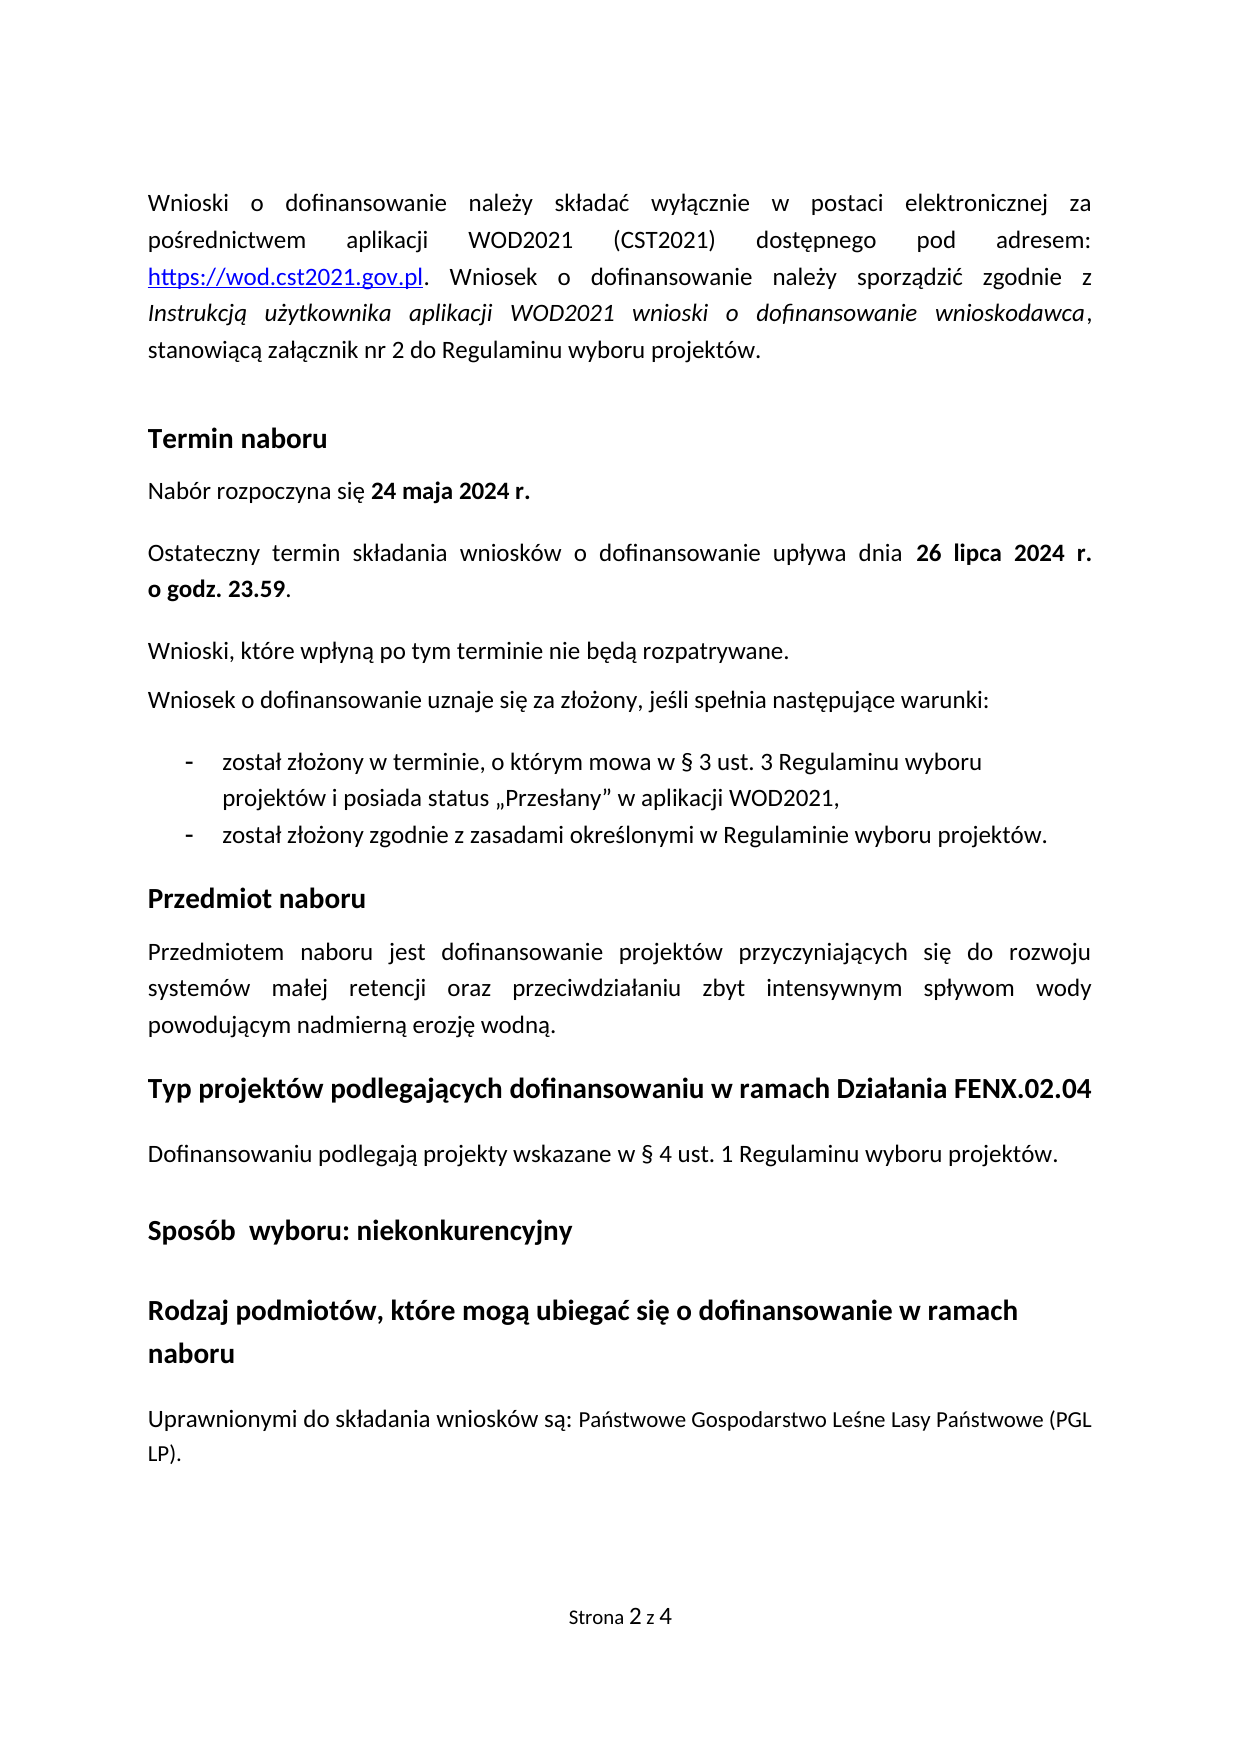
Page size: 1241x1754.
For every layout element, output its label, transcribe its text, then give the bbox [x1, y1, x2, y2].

subtitle Typ projektów podlegających dofinansowaniu w ramach Działania FENX.02.04 [148, 1070, 1092, 1106]
subtitle Przedmiot naboru [148, 881, 1092, 916]
text Wnioski o dofinansowanie należy składać wyłącznie w postaci elektronicznej za pośrednictwem aplikacji WOD2021 (CST2021) dostępnego pod adresem: https://wod.cst2021.gov.pl. Wniosek o dofinansowanie należy sporządzić zgodnie z Instrukcją użytkownika aplikacji WOD2021 wnioski o dofinansowanie wnioskodawca, stanowiącą załącznik nr 2 do Regulaminu wyboru projektów. [148, 187, 1092, 364]
subtitle Rodzaj podmiotów, które mogą ubiegać się o dofinansowanie w ramach naboru [148, 1292, 1092, 1371]
text Wniosek o dofinansowanie uznaje się za złożony, jeśli spełnia następujące warunki: [148, 684, 1092, 715]
list został złożony zgodnie z zasadami określonymi w Regulaminie wyboru projektów. [185, 819, 1092, 849]
text Dofinansowaniu podlegają projekty wskazane w § 4 ust. 1 Regulaminu wyboru projektów. [148, 1138, 1092, 1169]
text Wnioski, które wpłyną po tym terminie nie będą rozpatrywane. [148, 635, 1092, 666]
text Sposób wyboru: niekonkurencyjny [148, 1212, 1092, 1248]
list został złożony w terminie, o którym mowa w § 3 ust. 3 Regulaminu wyboru projektów i posiada status „Przesłany” w aplikacji WOD2021, [185, 746, 1092, 813]
text Przedmiotem naboru jest dofinansowanie projektów przyczyniających się do rozwoju systemów małej retencji oraz przeciwdziałaniu zbyt intensywnym spływom wody powodującym nadmierną erozję wodną. [148, 936, 1092, 1039]
subtitle Termin naboru [148, 420, 1092, 456]
text Nabór rozpoczyna się 24 maja 2024 r. [148, 476, 1092, 506]
text Ostateczny termin składania wniosków o dofinansowanie upływa dnia 26 lipca 2024 r. o godz. 23.59. [148, 537, 1092, 604]
text Uprawnionymi do składania wniosków są: Państwowe Gospodarstwo Leśne Lasy Państwowe (PGL LP). [148, 1403, 1092, 1467]
